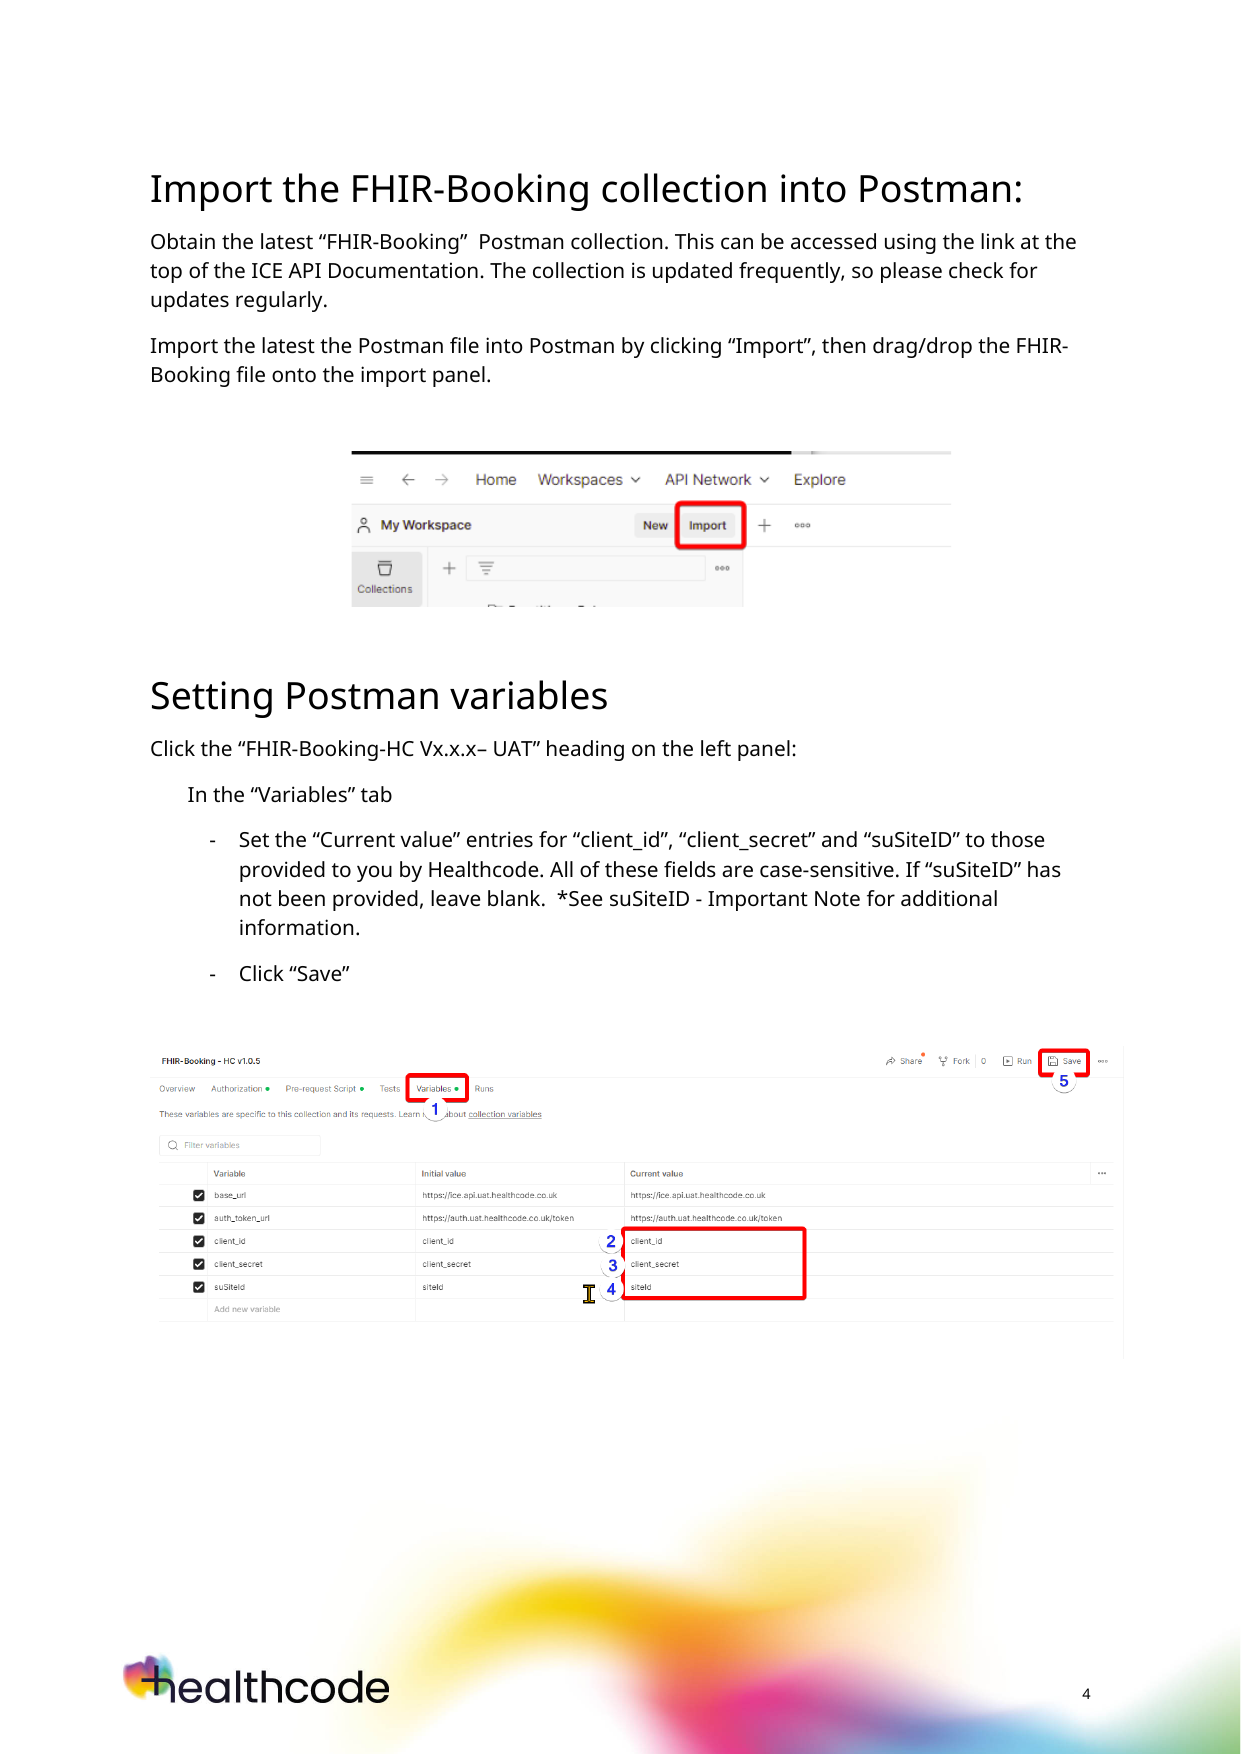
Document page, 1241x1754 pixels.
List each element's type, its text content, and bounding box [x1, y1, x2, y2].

text Click the “FHIR-Booking-HC Vx.x.x– UAT” heading on the left panel: [150, 733, 1090, 762]
text In the “Variables” tab [150, 779, 1090, 808]
subtitle Import the FHIR-Booking collection into Postman: [150, 162, 1090, 213]
list Click “Save” [209, 958, 1090, 987]
text Import the latest the Postman file into Postman by clicking “Import”, then drag/drop the FHIR-Booking file onto the import panel. [150, 330, 1090, 388]
subtitle Setting Postman variables [150, 669, 1090, 720]
picture [0, 0, 1241, 1754]
list Set the “Current value” entries for “client_id”, “client_secret” and “suSiteID” to those provided to you by Healthcode. All of these fields are case-sensitive. If “suSiteID” has not been provided, leave blank. *See suSiteID - Important Note for additional information. [209, 824, 1090, 941]
text Obtain the latest “FHIR-Booking” Postman collection. This can be accessed using the link at the top of the ICE API Documentation. The collection is updated frequently, so please check for updates regularly. [150, 226, 1090, 313]
